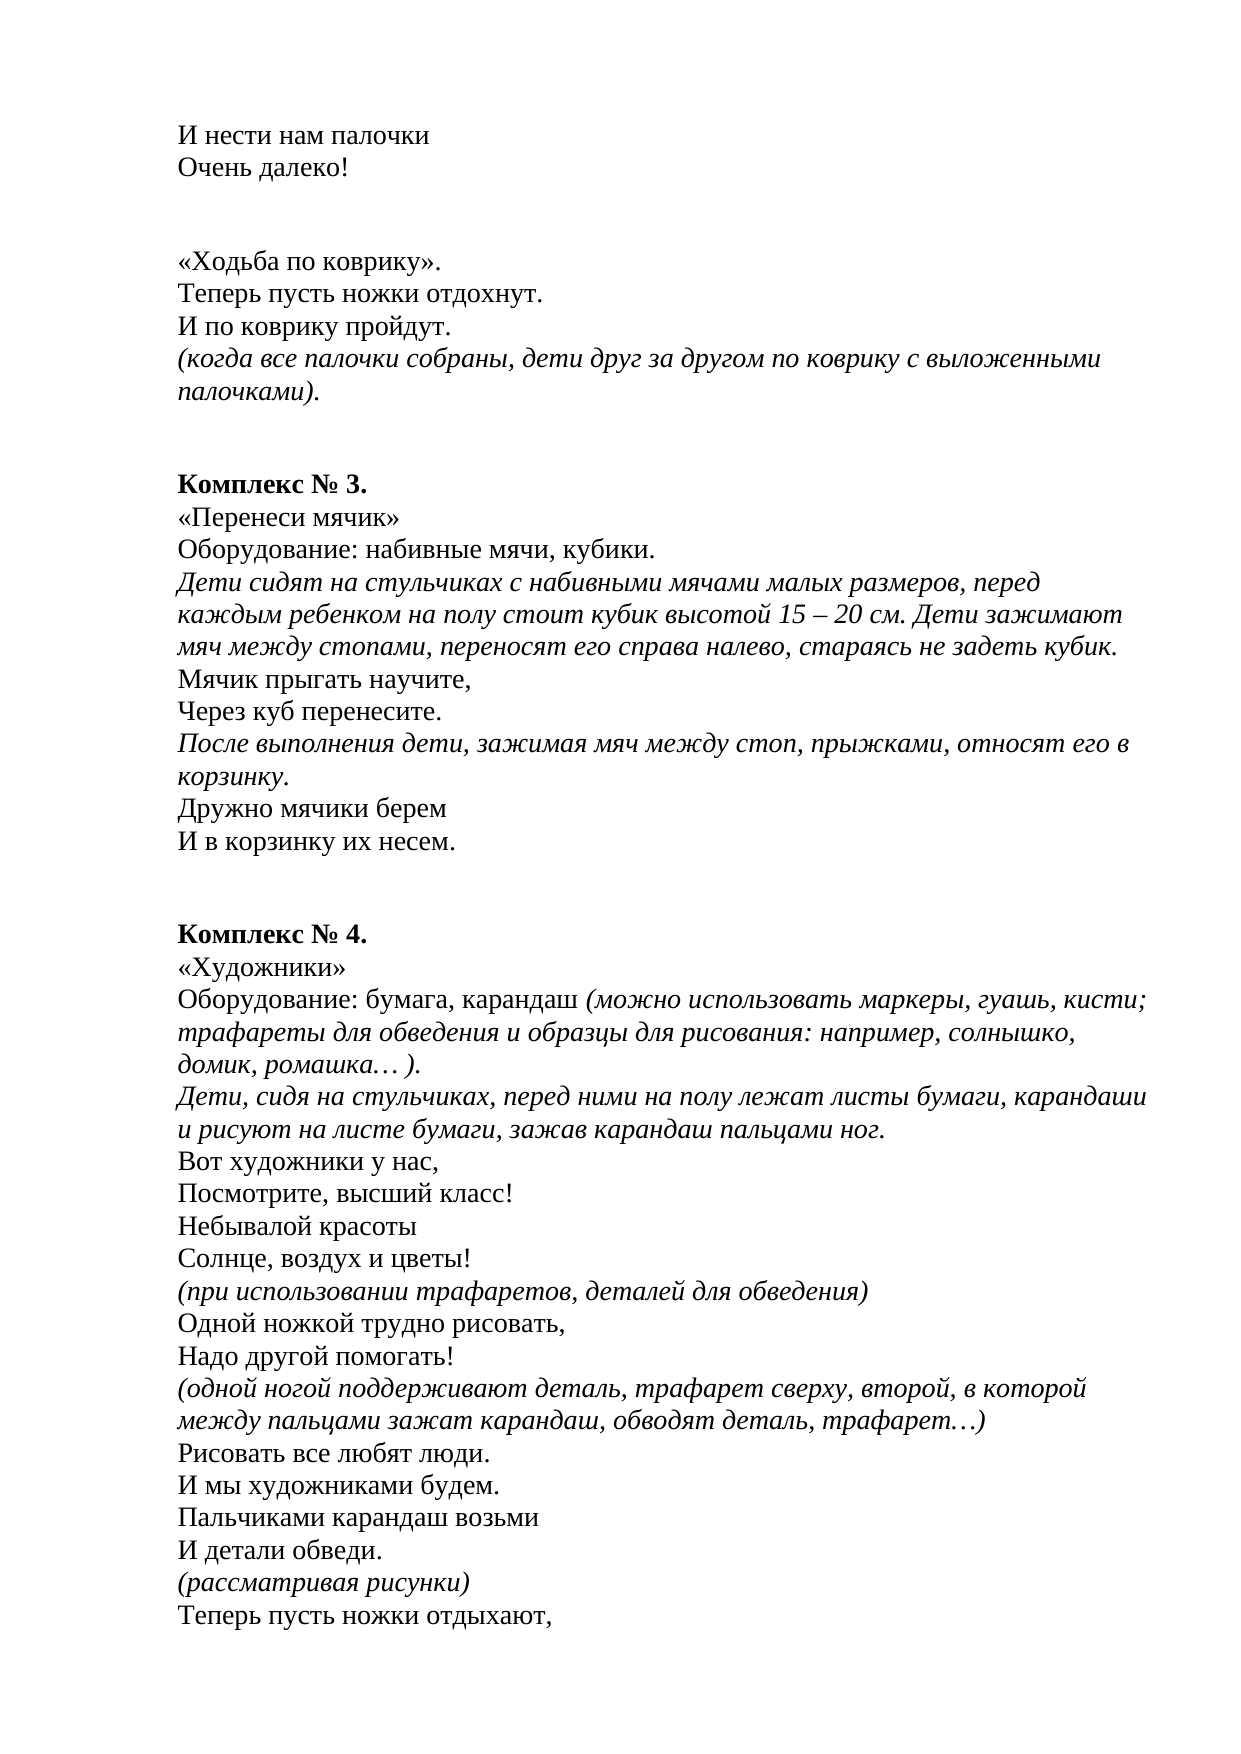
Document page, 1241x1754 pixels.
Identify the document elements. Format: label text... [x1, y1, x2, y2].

text Посмотрите, высший класс! [177, 1177, 1152, 1209]
text И в корзинку их несем. [177, 824, 1152, 856]
text (одной ногой поддерживают деталь, трафарет сверху, второй, в которой между пальцами зажат карандаш, обводят деталь, трафарет…) [177, 1371, 1152, 1436]
text (при использовании трафаретов, деталей для обведения) [177, 1274, 1152, 1306]
text И нести нам палочки [177, 118, 1152, 151]
text Комплекс № 3. [177, 467, 1152, 500]
text «Перенеси мячик» [177, 500, 1152, 532]
text Солнце, воздух и цветы! [177, 1241, 1152, 1274]
text Дружно мячики берем [177, 791, 1152, 824]
text Теперь пусть ножки отдохнут. [177, 277, 1152, 309]
text Надо другой помогать! [177, 1338, 1152, 1371]
text Мячик прыгать научите, [177, 662, 1152, 694]
text «Художники» [177, 950, 1152, 982]
text (когда все палочки собраны, дети друг за другом по коврику с выложенными палочками). [177, 341, 1152, 406]
text И детали обведи. [177, 1533, 1152, 1565]
text Теперь пусть ножки отдыхают, [177, 1598, 1152, 1630]
text Одной ножкой трудно рисовать, [177, 1306, 1152, 1338]
text Оборудование: набивные мячи, кубики. [177, 532, 1152, 564]
text Вот художники у нас, [177, 1144, 1152, 1177]
text Комплекс № 4. [177, 917, 1152, 950]
text И мы художниками будем. [177, 1468, 1152, 1501]
text Оборудование: бумага, карандаш (можно использовать маркеры, гуашь, кисти; трафареты для обведения и образцы для рисования: например, солнышко, домик, ромашка… ). [177, 982, 1152, 1079]
text Небывалой красоты [177, 1209, 1152, 1241]
text Пальчиками карандаш возьми [177, 1501, 1152, 1533]
text Дети сидят на стульчиках с набивными мячами малых размеров, перед каждым ребенком на полу стоит кубик высотой 15 – 20 см. Дети зажимают мяч между стопами, переносят его справа налево, стараясь не задеть кубик. [177, 564, 1152, 662]
text Рисовать все любят люди. [177, 1436, 1152, 1468]
text «Ходьба по коврику». [177, 244, 1152, 277]
text И по коврику пройдут. [177, 309, 1152, 341]
text Очень далеко! [177, 151, 1152, 183]
text Через куб перенесите. [177, 694, 1152, 727]
text После выполнения дети, зажимая мяч между стоп, прыжками, относят его в корзинку. [177, 727, 1152, 791]
text Дети, сидя на стульчиках, перед ними на полу лежат листы бумаги, карандаши и рисуют на листе бумаги, зажав карандаш пальцами ног. [177, 1079, 1152, 1144]
text (рассматривая рисунки) [177, 1565, 1152, 1598]
